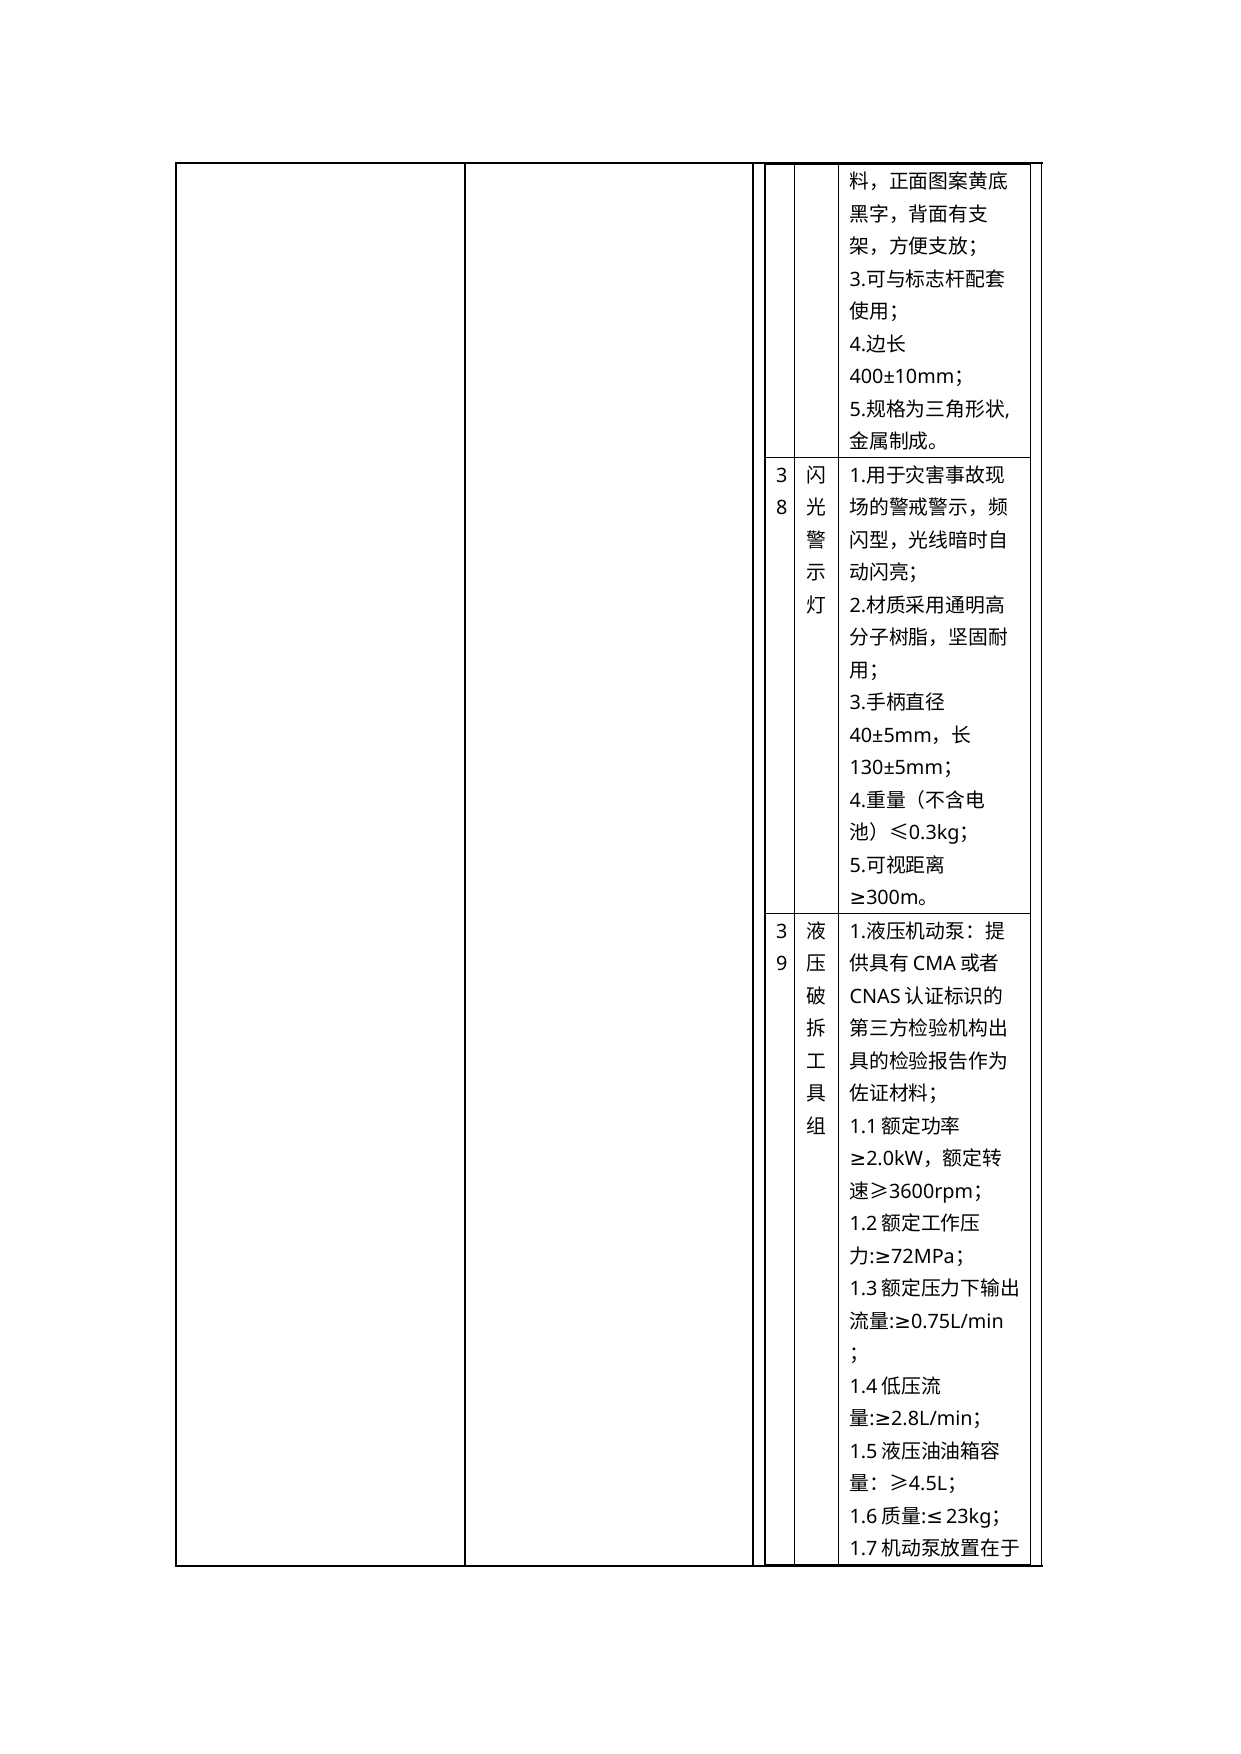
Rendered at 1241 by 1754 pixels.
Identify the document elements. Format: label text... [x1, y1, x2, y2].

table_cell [766, 458, 794, 913]
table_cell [839, 914, 1030, 1564]
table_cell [795, 914, 838, 1564]
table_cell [766, 914, 794, 1564]
table_cell 1 [177, 164, 464, 1565]
table_cell [466, 164, 752, 1565]
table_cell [795, 165, 838, 457]
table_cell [839, 458, 1030, 913]
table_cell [795, 458, 838, 913]
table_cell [839, 165, 1030, 457]
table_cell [1031, 164, 1041, 1565]
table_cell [766, 165, 794, 457]
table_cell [754, 164, 764, 1565]
